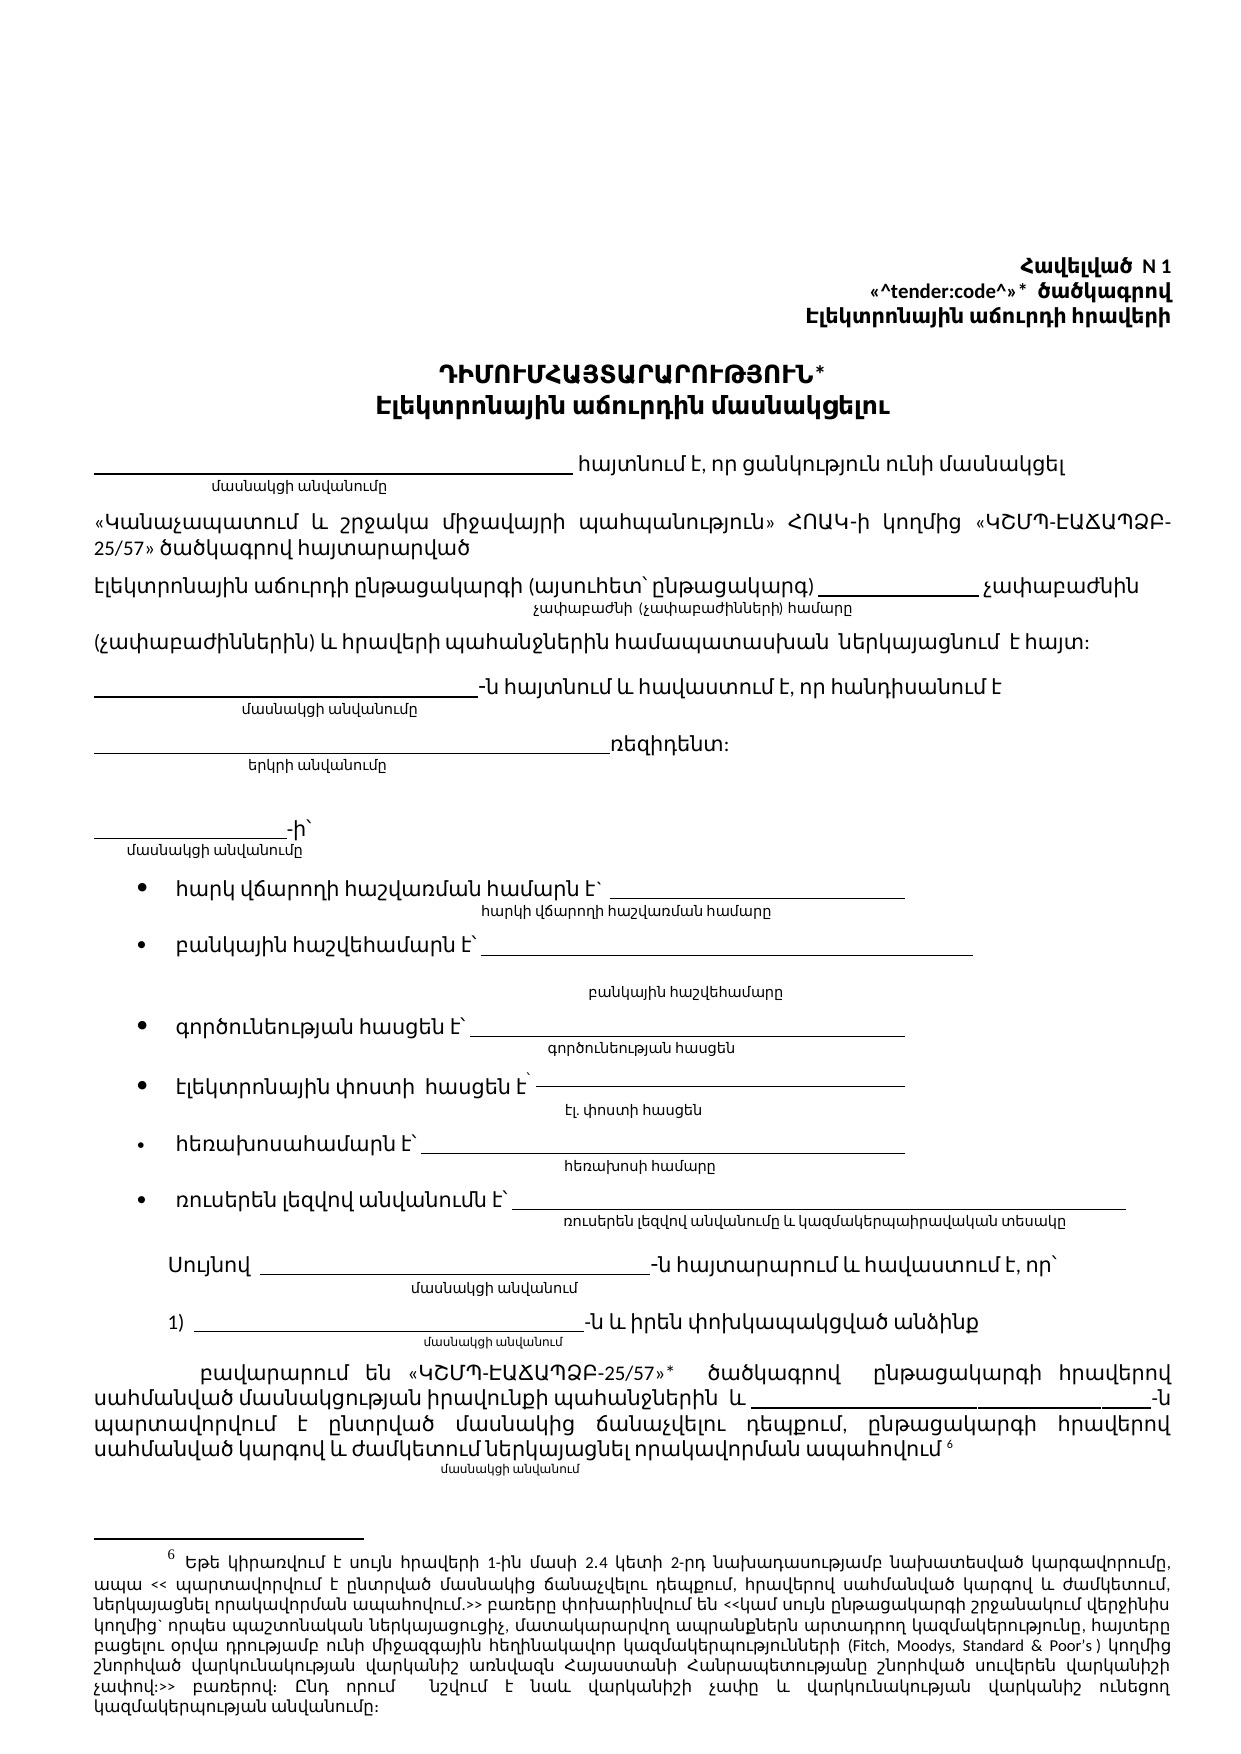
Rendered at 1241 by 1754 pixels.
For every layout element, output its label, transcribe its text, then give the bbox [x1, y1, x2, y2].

list հեռախոսահամարն է՝ [138, 1131, 1171, 1157]
text երկրի անվանումը [94, 756, 1171, 787]
text Հավելված N 1 [94, 253, 1171, 278]
text մասնակցի անվանում [94, 1335, 1171, 1360]
text մասնակցի անվանումը [94, 841, 1171, 872]
text հայտնում է, որ ցանկություն ունի մասնակցել [94, 451, 1171, 477]
text էլ. փոստի հասցեն [94, 1101, 1171, 1131]
list ռուսերեն լեզվով անվանումն է՝ [138, 1187, 1171, 1213]
text ռուսերեն լեզվով անվանումը և կազմակերպաիրավական տեսակը [94, 1213, 1171, 1243]
list գործունեության հասցեն է՝ [138, 1014, 1171, 1040]
list հարկ վճարողի հաշվառման համարն է` [138, 872, 1171, 902]
text մասնակցի անվանում [94, 1462, 1171, 1487]
text 1) -ն և իրեն փոխկապակցված անձինք [94, 1309, 1171, 1335]
list էլեկտրոնային փոստի հասցեն է՝ [138, 1070, 1171, 1101]
text մասնակցի անվանում [94, 1279, 1171, 1309]
text մասնակցի անվանումը [94, 477, 1171, 507]
text հեռախոսի համարը [462, 1157, 1171, 1187]
text չափաբաժնի (չափաբաժինների) համարը [94, 599, 1171, 629]
text բավարարում են «ԿՇՄՊ-ԷԱՃԱՊՁԲ-25/57»* ծածկագրով ընթացակարգի հրավերով սահմանված մասնակցության իրավունքի պահանջներին և -ն պարտավորվում է ընտրված մասնակից ճանաչվելու դեպքում, ընթացակարգի հրավերով սահմանված կարգով և ժամկետում ներկայացնել որակավորման ապահովում [94, 1360, 1171, 1462]
text «Կանաչապատում և շրջակա միջավայրի պահպանություն» ՀՈԱԿ-ի կողմից «ԿՇՄՊ-ԷԱՃԱՊՁԲ-25/57» ծածկագրով հայտարարված [94, 507, 1171, 561]
text Սույնով -ն հայտարարում և հավաստում է, որ՝ [94, 1248, 1171, 1279]
text «^tender:code^»* ծածկագրով [94, 278, 1171, 304]
text հարկի վճարողի հաշվառման համարը [94, 902, 1171, 933]
text (չափաբաժիններին) և հրավերի պահանջներին համապատասխան ներկայացնում է հայտ: [94, 629, 1171, 655]
text մասնակցի անվանումը [94, 701, 1171, 731]
text Էլեկտրոնային աճուրդի հրավերի [94, 304, 1171, 329]
text գործունեության հասցեն [94, 1040, 1171, 1070]
text -ն հայտնում և հավաստում է, որ հանդիսանում է [94, 670, 1171, 701]
text բանկային հաշվեհամարը [94, 983, 1171, 1014]
text էլեկտրոնային աճուրդի ընթացակարգի (այսուհետ՝ ընթացակարգ) չափաբաժնին [94, 573, 1171, 599]
text ռեզիդենտ: [94, 731, 1171, 756]
text ԴԻՄՈՒՄՀԱՅՏԱՐԱՐՈՒԹՅՈՒՆ* [94, 360, 1171, 390]
text -ի՝ [94, 816, 1171, 841]
subtitle Էլեկտրոնային աճուրդին մասնակցելու [94, 390, 1171, 421]
list բանկային հաշվեհամարն է՝ [138, 933, 1171, 983]
